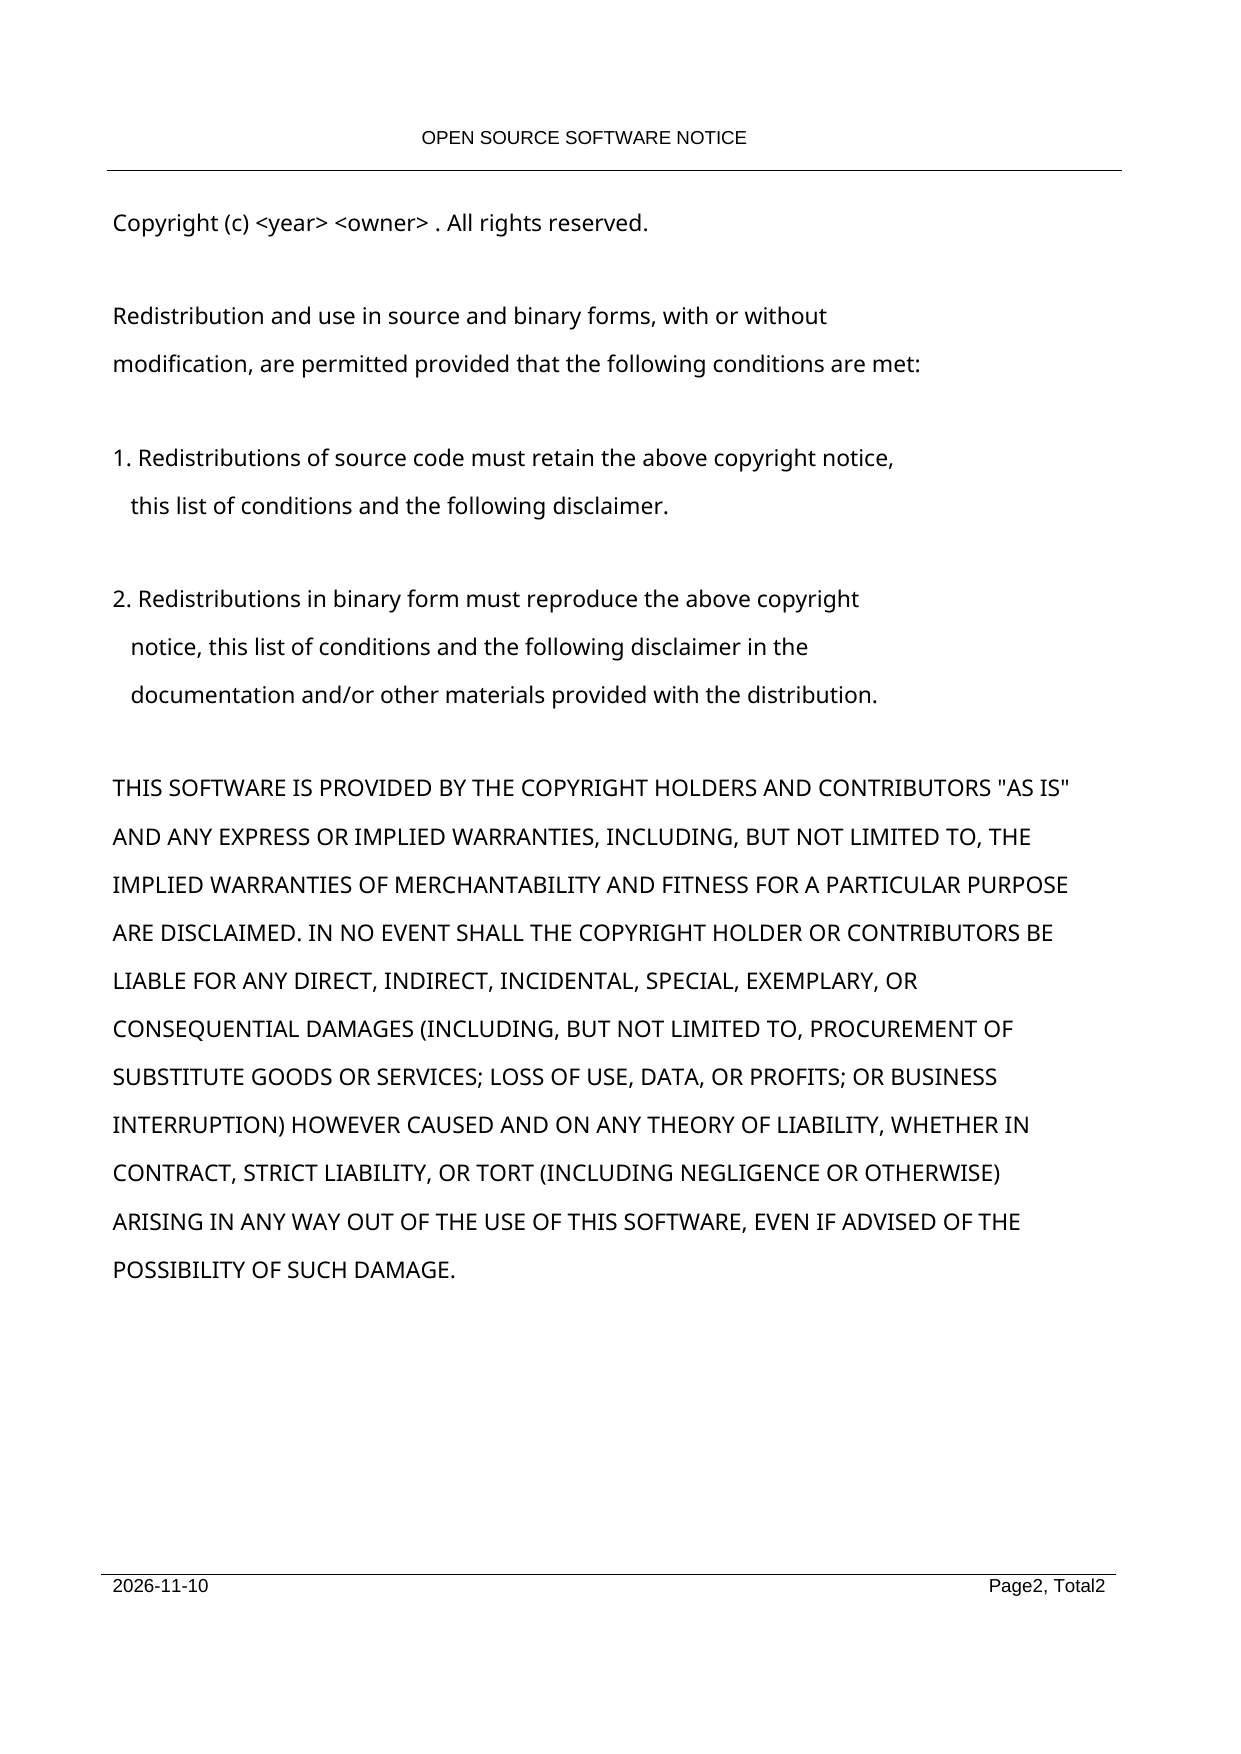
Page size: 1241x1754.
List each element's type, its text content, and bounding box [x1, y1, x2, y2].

text modification, are permitted provided that the following conditions are met: [112, 348, 1128, 380]
text Copyright (c) <year> <owner> . All rights reserved. [112, 206, 1128, 239]
text IMPLIED WARRANTIES OF MERCHANTABILITY AND FITNESS FOR A PARTICULAR PURPOSE [112, 868, 1128, 901]
text INTERRUPTION) HOWEVER CAUSED AND ON ANY THEORY OF LIABILITY, WHETHER IN [112, 1109, 1128, 1141]
text documentation and/or other materials provided with the distribution. [112, 678, 1128, 711]
text Redistribution and use in source and binary forms, with or without [112, 299, 1128, 332]
text THIS SOFTWARE IS PROVIDED BY THE COPYRIGHT HOLDERS AND CONTRIBUTORS "AS IS" [112, 772, 1128, 804]
text 2. Redistributions in binary form must reproduce the above copyright [112, 582, 1128, 615]
text CONSEQUENTIAL DAMAGES (INCLUDING, BUT NOT LIMITED TO, PROCUREMENT OF [112, 1012, 1128, 1045]
text notice, this list of conditions and the following disclaimer in the [112, 630, 1128, 663]
text 1. Redistributions of source code must retain the above copyright notice, [112, 441, 1128, 473]
text CONTRACT, STRICT LIABILITY, OR TORT (INCLUDING NEGLIGENCE OR OTHERWISE) [112, 1157, 1128, 1189]
text ARISING IN ANY WAY OUT OF THE USE OF THIS SOFTWARE, EVEN IF ADVISED OF THE [112, 1205, 1128, 1237]
text LIABLE FOR ANY DIRECT, INDIRECT, INCIDENTAL, SPECIAL, EXEMPLARY, OR [112, 964, 1128, 997]
text SUBSTITUTE GOODS OR SERVICES; LOSS OF USE, DATA, OR PROFITS; OR BUSINESS [112, 1061, 1128, 1093]
text POSSIBILITY OF SUCH DAMAGE. [112, 1253, 1128, 1286]
text ARE DISCLAIMED. IN NO EVENT SHALL THE COPYRIGHT HOLDER OR CONTRIBUTORS BE [112, 916, 1128, 949]
text AND ANY EXPRESS OR IMPLIED WARRANTIES, INCLUDING, BUT NOT LIMITED TO, THE [112, 820, 1128, 852]
text this list of conditions and the following disclaimer. [112, 489, 1128, 522]
